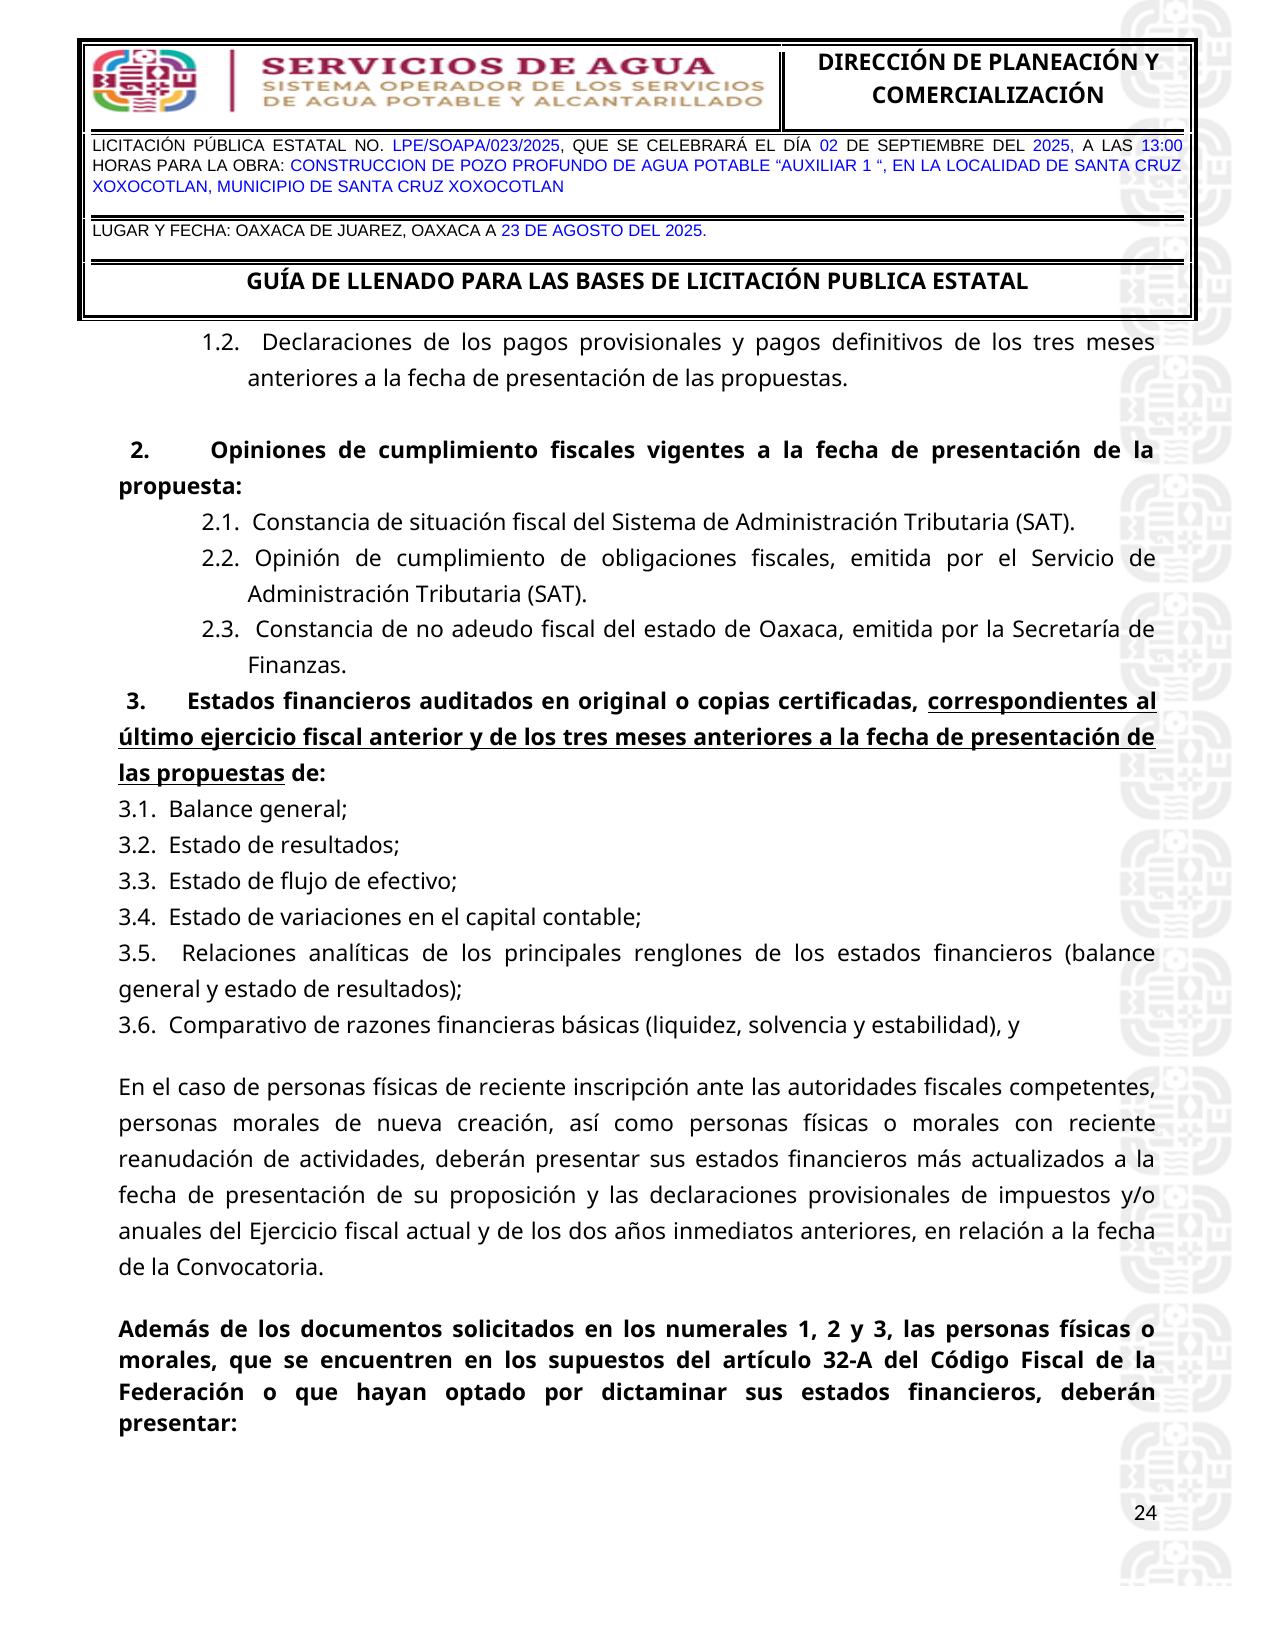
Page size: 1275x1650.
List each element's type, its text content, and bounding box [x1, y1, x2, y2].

text 2. Opiniones de cumplimiento fiscales vigentes a la fecha de presentación de la propuesta: [118, 434, 1157, 501]
text 3.3. Estado de flujo de efectivo; [118, 865, 1157, 896]
text 1.2. Declaraciones de los pagos provisionales y pagos definitivos de los tres meses anteriores a la fecha de presentación de las propuestas. [201, 265, 1157, 315]
text 2.3. Constancia de no adeudo fiscal del estado de Oaxaca, emitida por la Secretaría de Finanzas. [201, 613, 1157, 681]
text 2.2. Opinión de cumplimiento de obligaciones fiscales, emitida por el Servicio de Administración Tributaria (SAT). [201, 542, 1157, 609]
text 3. Estados financieros auditados en original o copias certificadas, correspondientes al último ejercicio fiscal anterior y de los tres meses anteriores a la fecha de presentación de las propuestas de: [118, 685, 1157, 788]
text 2.1. Constancia de situación fiscal del Sistema de Administración Tributaria (SAT). [201, 506, 1157, 537]
text En el caso de personas físicas de reciente inscripción ante las autoridades fiscales competentes, personas morales de nueva creación, así como personas físicas o morales con reciente reanudación de actividades, deberán presentar sus estados financieros más actualizados a la fecha de presentación de su proposición y las declaraciones provisionales de impuestos y/o anuales del Ejercicio fiscal actual y de los dos años inmediatos anteriores, en relación a la fecha de la Convocatoria. [118, 1071, 1157, 1282]
text 3.1. Balance general; [118, 793, 1157, 824]
picture [1105, 42, 1194, 320]
text 1.2. Declaraciones de los pagos provisionales y pagos definitivos de los tres meses anteriores a la fecha de presentación de las propuestas. [201, 321, 1157, 393]
picture [88, 46, 773, 123]
picture [1106, 56, 1114, 67]
text 1.2. Declaraciones de los pagos provisionales y pagos definitivos de los tres meses anteriores a la fecha de presentación de las propuestas. [201, 221, 1157, 259]
text 1.2. Declaraciones de los pagos provisionales y pagos definitivos de los tres meses anteriores a la fecha de presentación de las propuestas. [201, 154, 1157, 215]
text 3.6. Comparativo de razones financieras básicas (liquidez, solvencia y estabilidad), y [118, 1009, 1157, 1040]
text 3.2. Estado de resultados; [118, 829, 1157, 860]
text 3.4. Estado de variaciones en el capital contable; [118, 901, 1157, 932]
text Además de los documentos solicitados en los numerales 1, 2 y 3, las personas físicas o morales, que se encuentren en los supuestos del artículo 32-A del Código Fiscal de la Federación o que hayan optado por dictaminar sus estados financieros, deberán presentar: [118, 1313, 1157, 1438]
picture [1105, 0, 1235, 1586]
text 3.5. Relaciones analíticas de los principales renglones de los estados financieros (balance general y estado de resultados); [118, 937, 1157, 1004]
